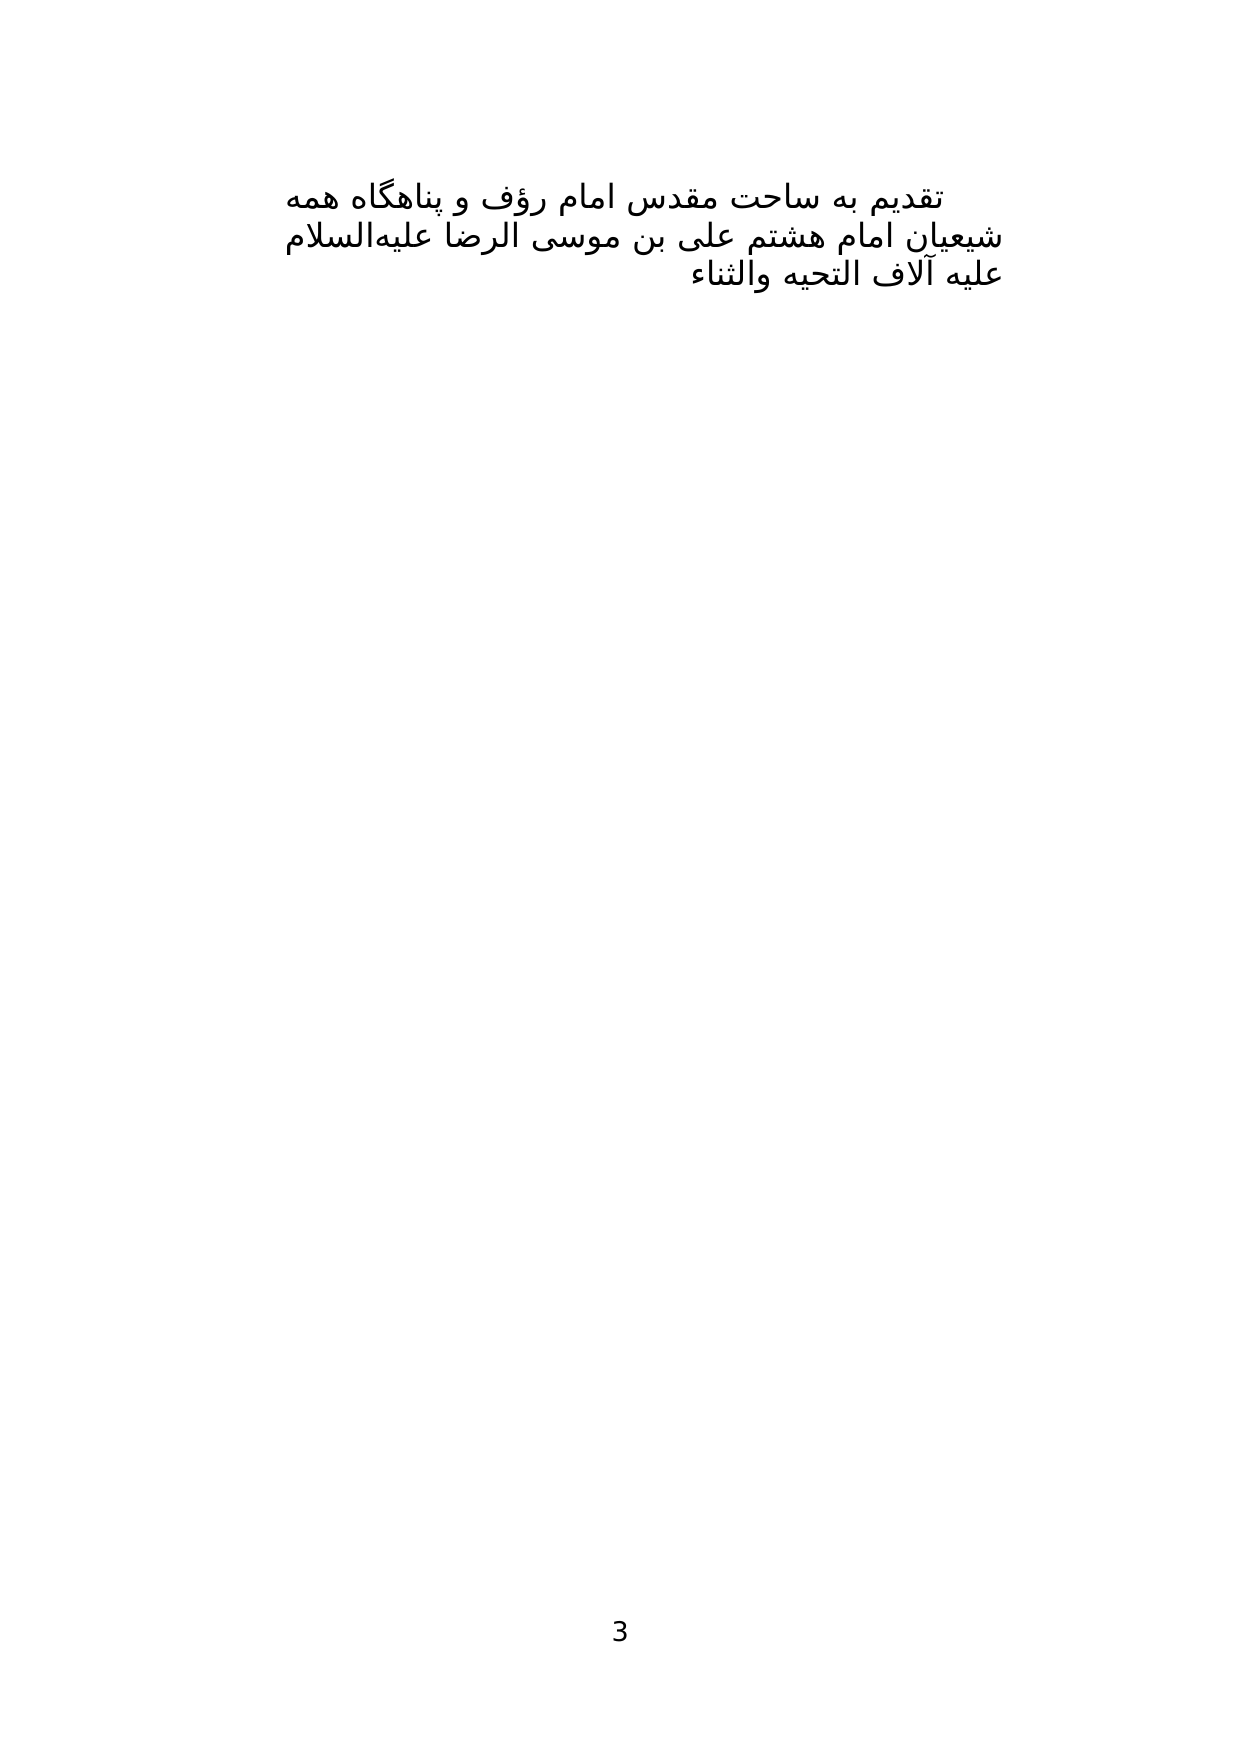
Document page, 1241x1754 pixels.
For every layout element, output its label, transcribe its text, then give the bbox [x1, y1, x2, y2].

text ..تقدیم به ساحت مقدس امام رؤف و پناهگاه همه شیعیان امام هشتم علی بن موسی الرضا عليه‌السلام علیه آلاف التحیه والثناء [236, 177, 1004, 294]
